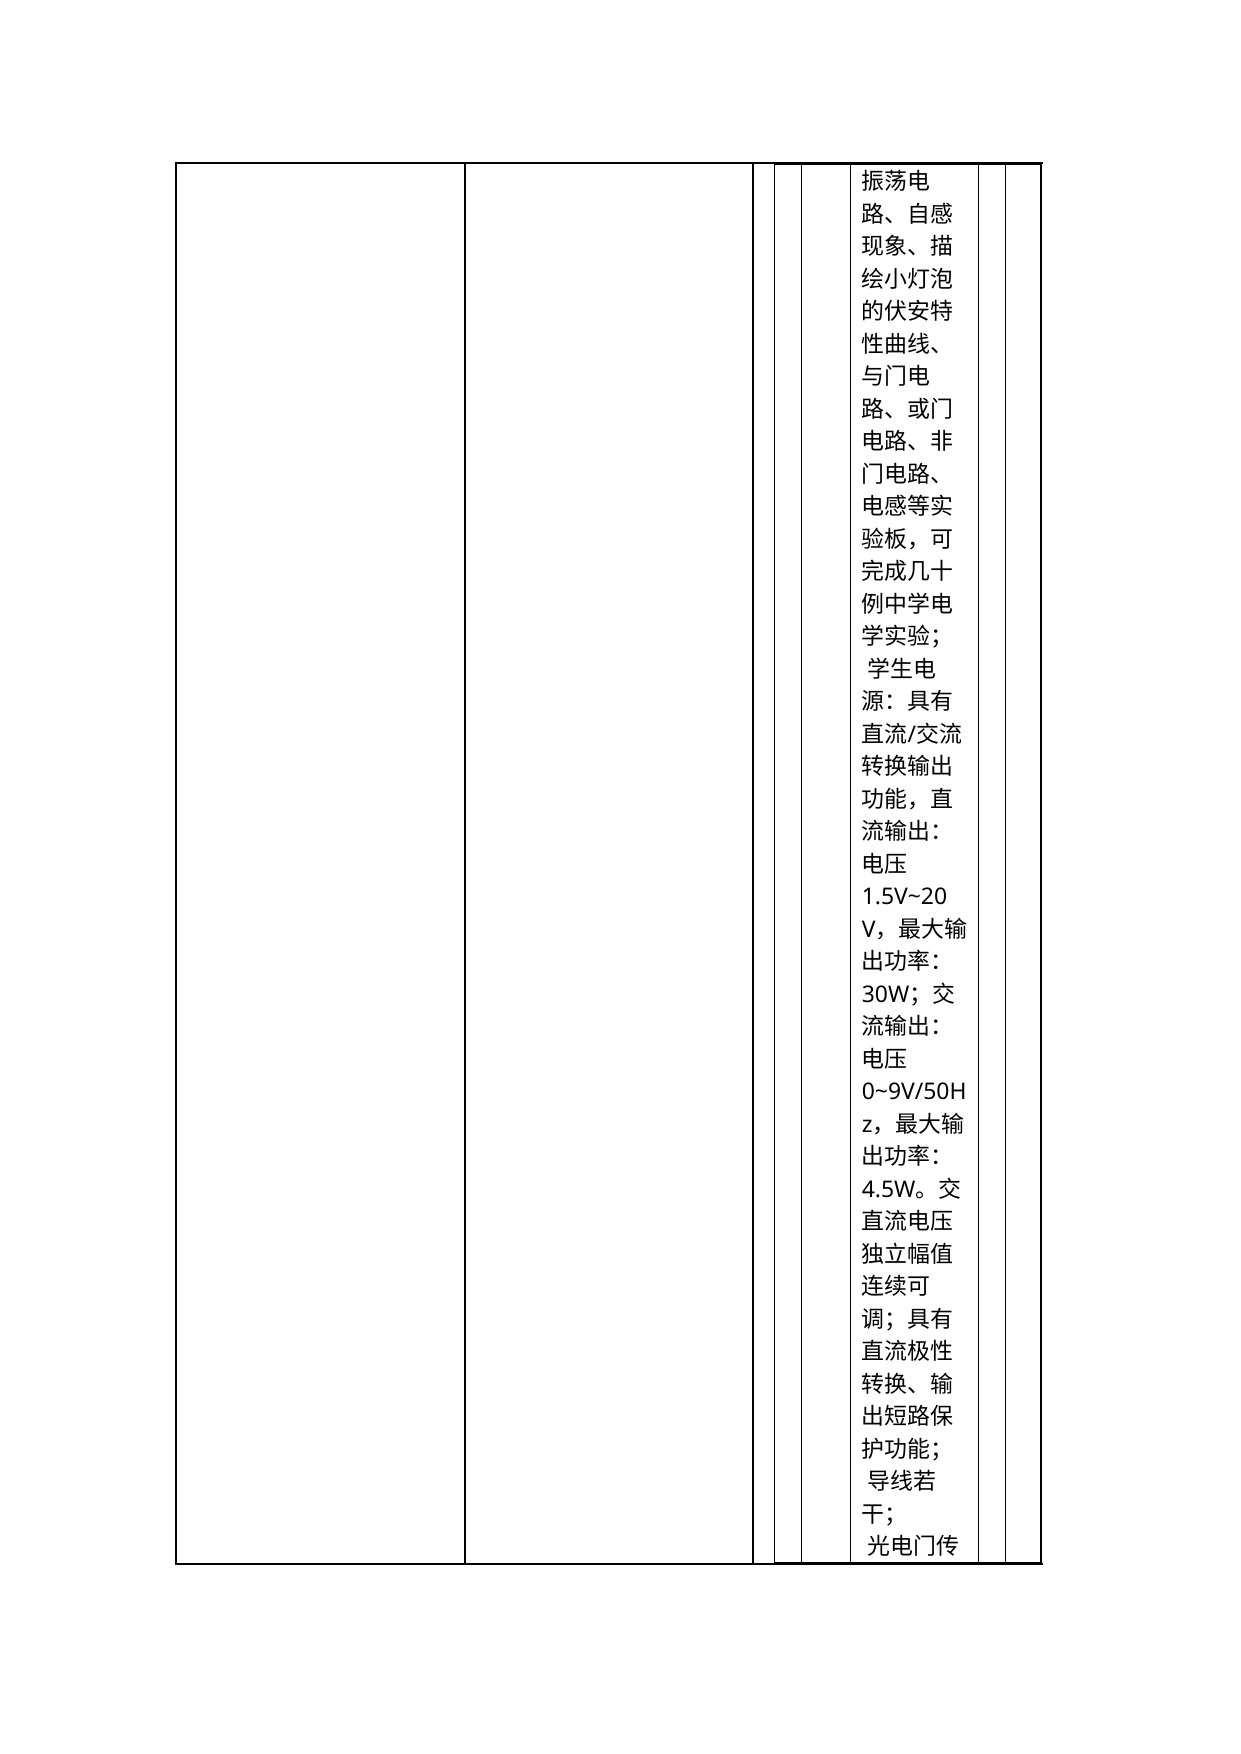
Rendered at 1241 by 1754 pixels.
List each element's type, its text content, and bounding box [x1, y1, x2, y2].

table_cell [851, 165, 978, 1562]
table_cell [754, 164, 774, 1563]
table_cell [802, 165, 850, 1562]
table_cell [775, 165, 801, 1562]
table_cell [1006, 165, 1040, 1562]
table_cell 1 [177, 164, 464, 1563]
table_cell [979, 165, 1005, 1562]
table_cell ★ [466, 164, 752, 1563]
